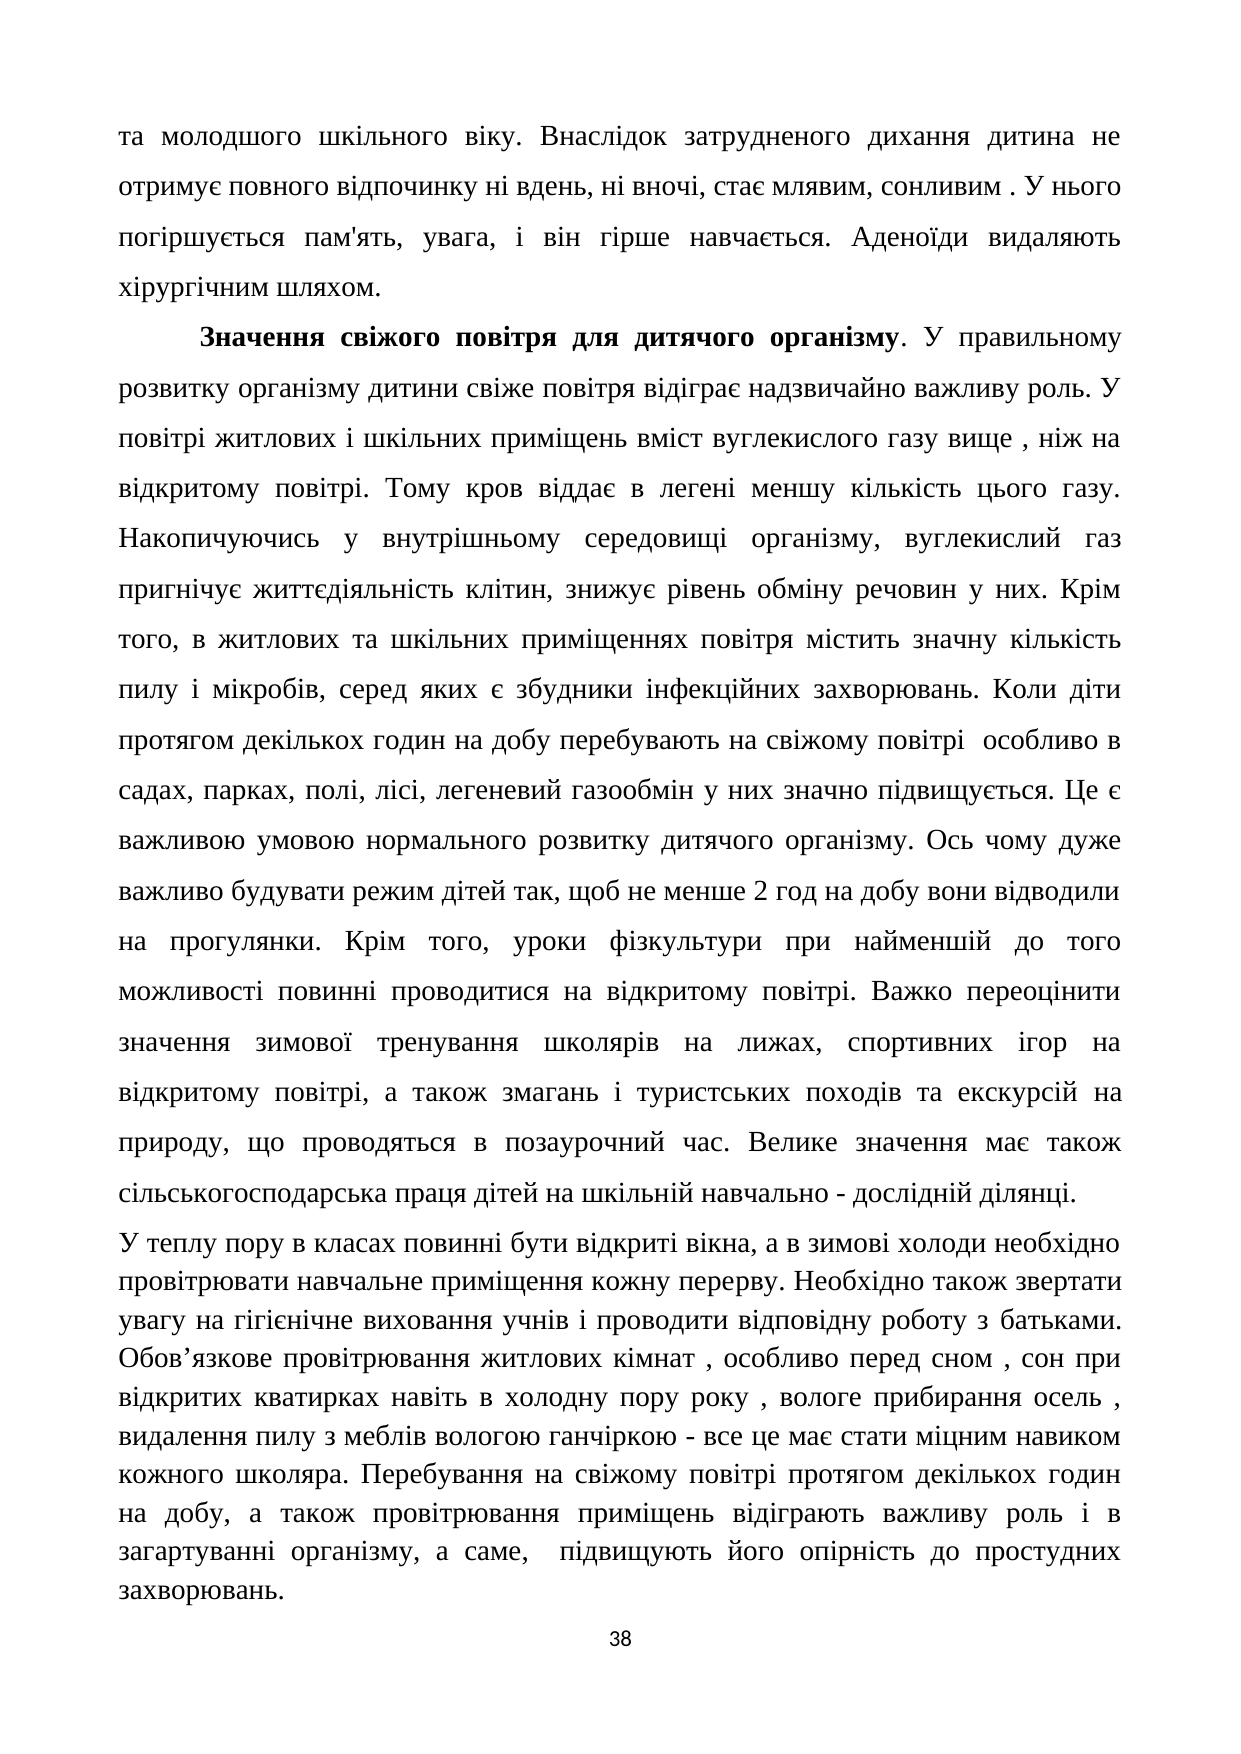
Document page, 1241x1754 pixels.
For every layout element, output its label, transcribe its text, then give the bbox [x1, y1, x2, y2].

text У теплу пору в класах повинні бути відкриті вікна, а в зимові холоди необхідно провітрювати навчальне приміщення кожну перерву. Необхідно також звертати увагу на гігієнічне виховання учнів і проводити відповідну роботу з батьками. Обов’язкове провітрювання житлових кімнат , особливо перед сном , сон при відкритих кватирках навіть в холодну пору року , вологе прибирання осель , видалення пилу з меблів вологою ганчіркою - все це має стати міцним навиком кожного школяра. Перебування на свіжому повітрі протягом декількох годин на добу, а також провітрювання приміщень відіграють важливу роль і в загартуванні організму, а саме, підвищують його опірність до простудних захворювань. [118, 1225, 1122, 1605]
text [118, 118, 1122, 303]
text Значення свіжого повітря для дитячого організму. У правильному розвитку організму дитини свіже повітря відіграє надзвичайно важливу роль. У повітрі житлових і шкільних приміщень вміст вуглекислого газу вище , ніж на відкритому повітрі. Тому кров віддає в легені меншу кількість цього газу. Накопичуючись у внутрішньому середовищі організму, вуглекислий газ пригнічує життєдіяльність клітин, знижує рівень обміну речовин у них. Крім того, в житлових та шкільних приміщеннях повітря містить значну кількість пилу і мікробів, серед яких є збудники інфекційних захворювань. Коли діти протягом декількох годин на добу перебувають на свіжому повітрі особливо в садах, парках, полі, лісі, легеневий газообмін у них значно підвищується. Це є важливою умовою нормального розвитку дитячого організму. Ось чому дуже важливо будувати режим дітей так, щоб не менше 2 год на добу вони відводили на прогулянки. Крім того, уроки фізкультури при найменшій до того можливості повинні проводитися на відкритому повітрі. Важко переоцінити значення зимової тренування школярів на лижах, спортивних ігор на відкритому повітрі, а також змагань і туристських походів та екскурсій на природу, що проводяться в позаурочний час. Велике значення має також сільськогосподарська праця дітей на шкільній навчально - дослідній ділянці. [118, 319, 1122, 1208]
